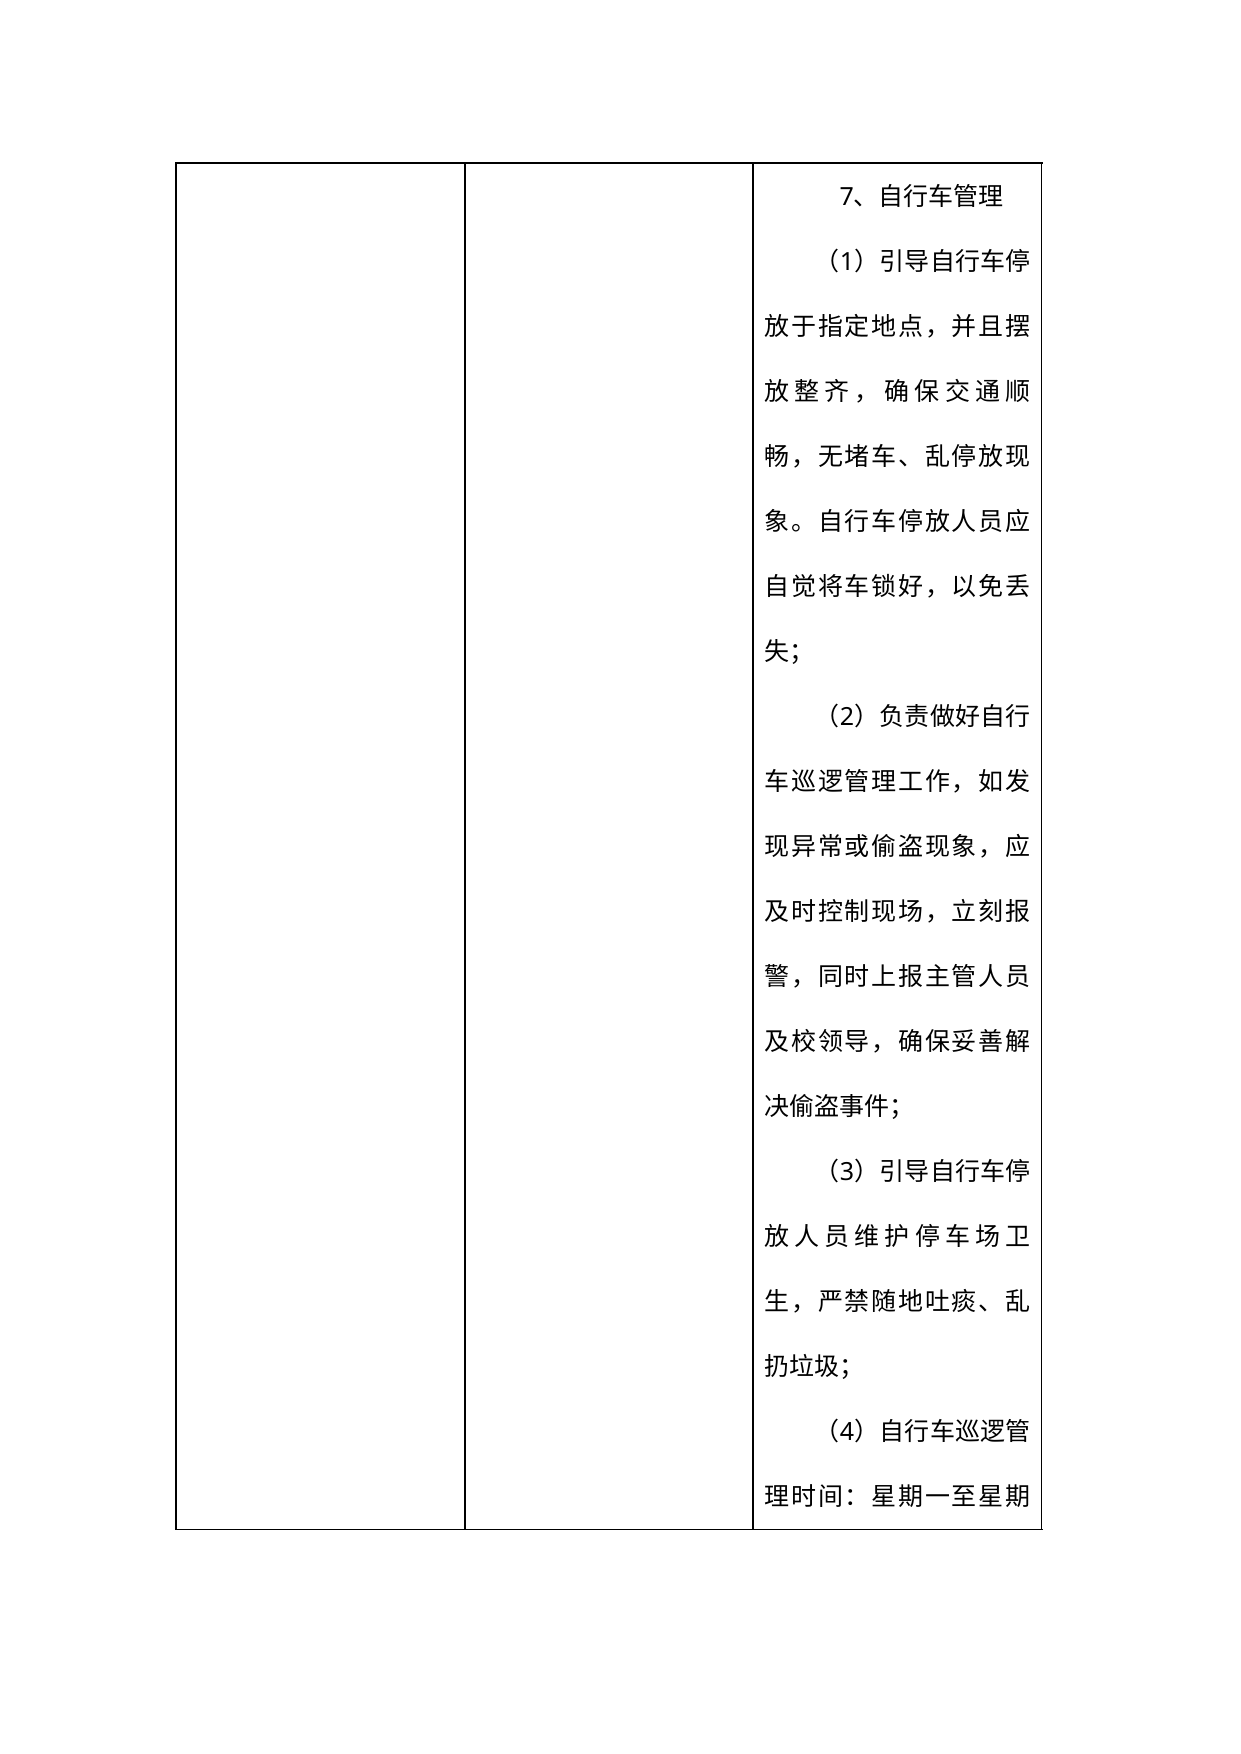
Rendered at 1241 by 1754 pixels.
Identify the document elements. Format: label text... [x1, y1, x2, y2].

table_cell [466, 164, 752, 1528]
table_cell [754, 164, 1041, 1528]
table_cell 1 [177, 164, 464, 1528]
